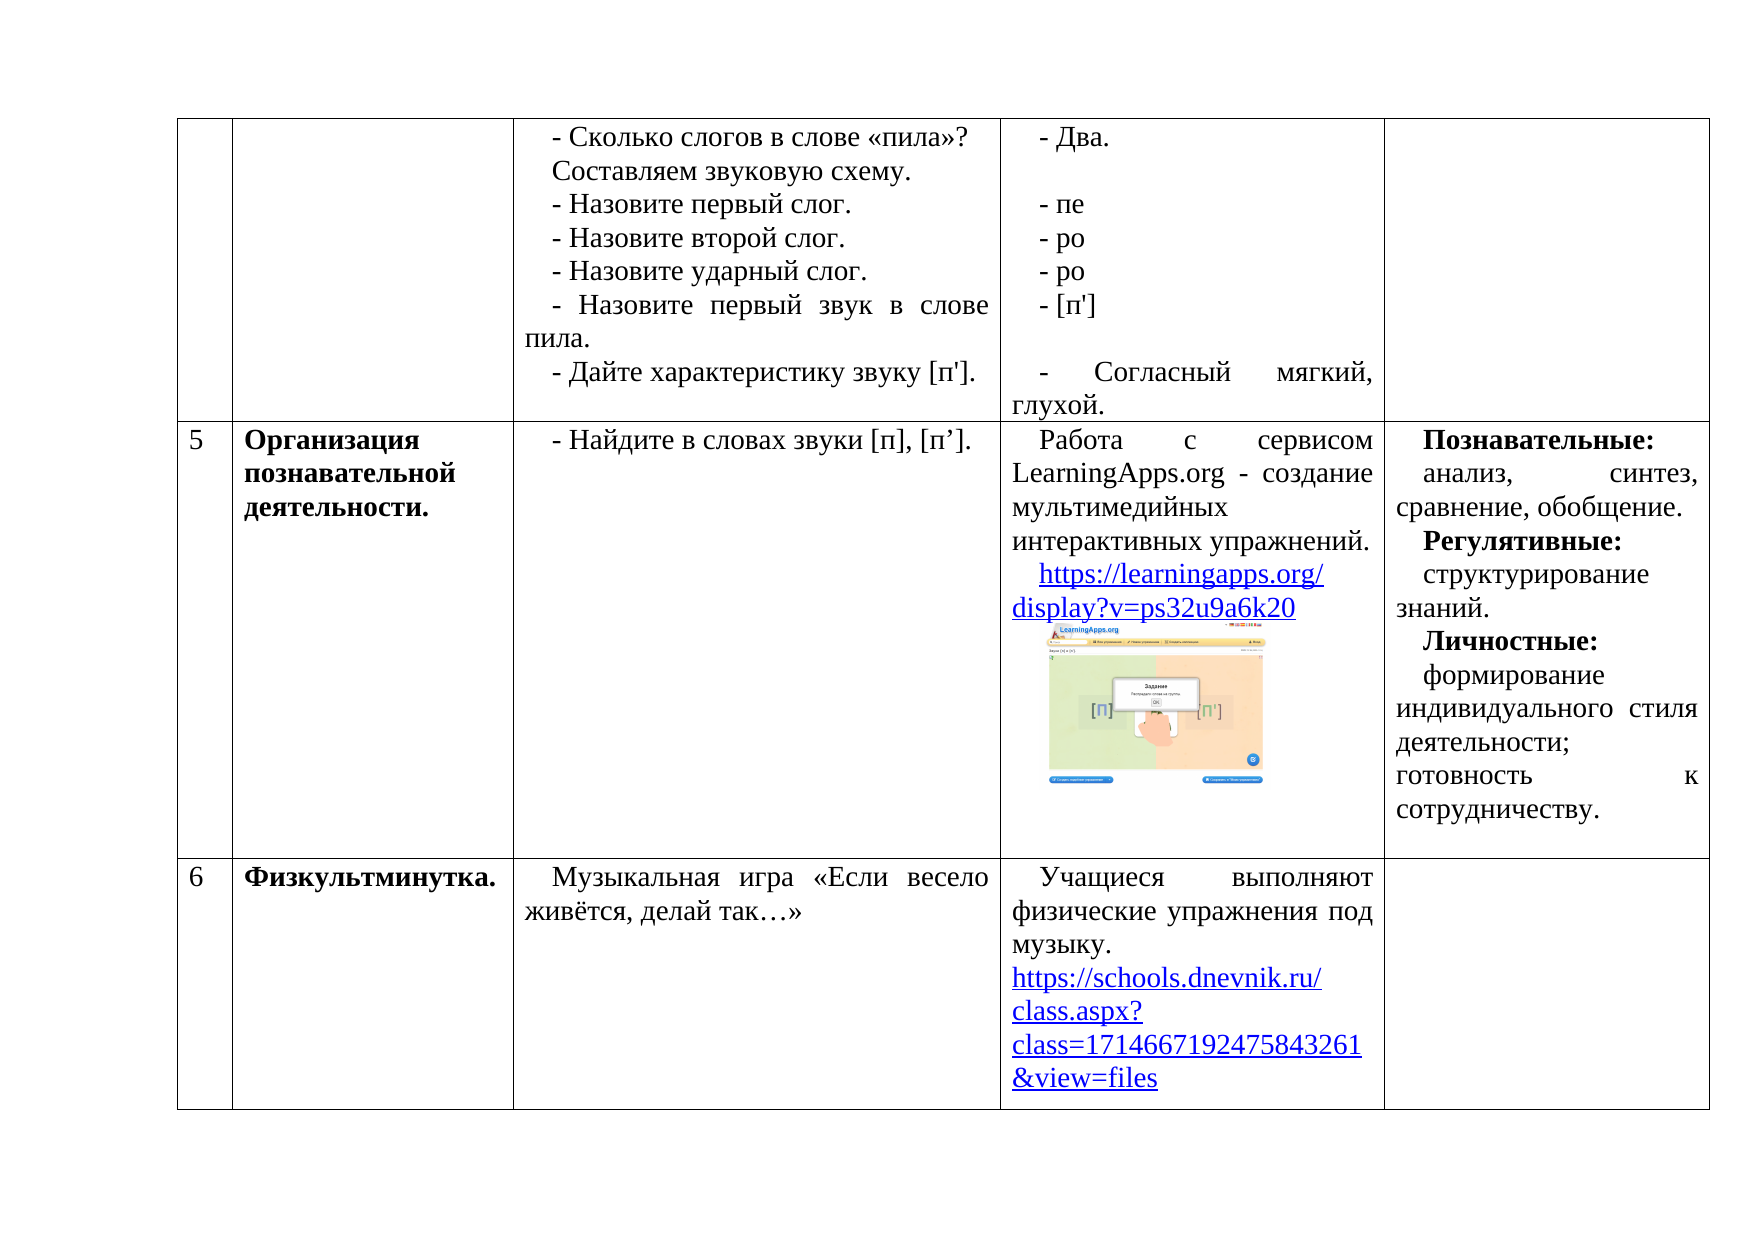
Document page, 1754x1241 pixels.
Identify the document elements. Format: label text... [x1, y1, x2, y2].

table_cell Организация познавательной деятельности. [233, 422, 513, 858]
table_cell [1001, 119, 1384, 421]
table_cell Познавательные: анализ, синтез, сравнение, обобщение. Регулятивные: структурирование знаний. Личностные: формирование индивидуального стиля деятельности; готовность к сотрудничеству. [1385, 422, 1709, 858]
table_cell 4 [178, 119, 232, 421]
table_cell Работа с сервисом LearningApps.org - создание мультимедийных интерактивных упражнений. https://learningapps.org/display?v=ps32u9a6k20 [1001, 422, 1384, 858]
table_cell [514, 119, 1000, 421]
picture [1038, 623, 1272, 790]
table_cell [1385, 119, 1709, 421]
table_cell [1001, 859, 1384, 1108]
table_cell - Найдите в словах звуки [п], [п’]. [514, 422, 1000, 858]
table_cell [514, 859, 1000, 1108]
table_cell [233, 119, 513, 421]
table_cell [1385, 859, 1709, 1108]
table_cell 5 [178, 422, 232, 858]
table_cell Физкультминутка. [233, 859, 513, 1108]
table_cell 6 [178, 859, 232, 1108]
